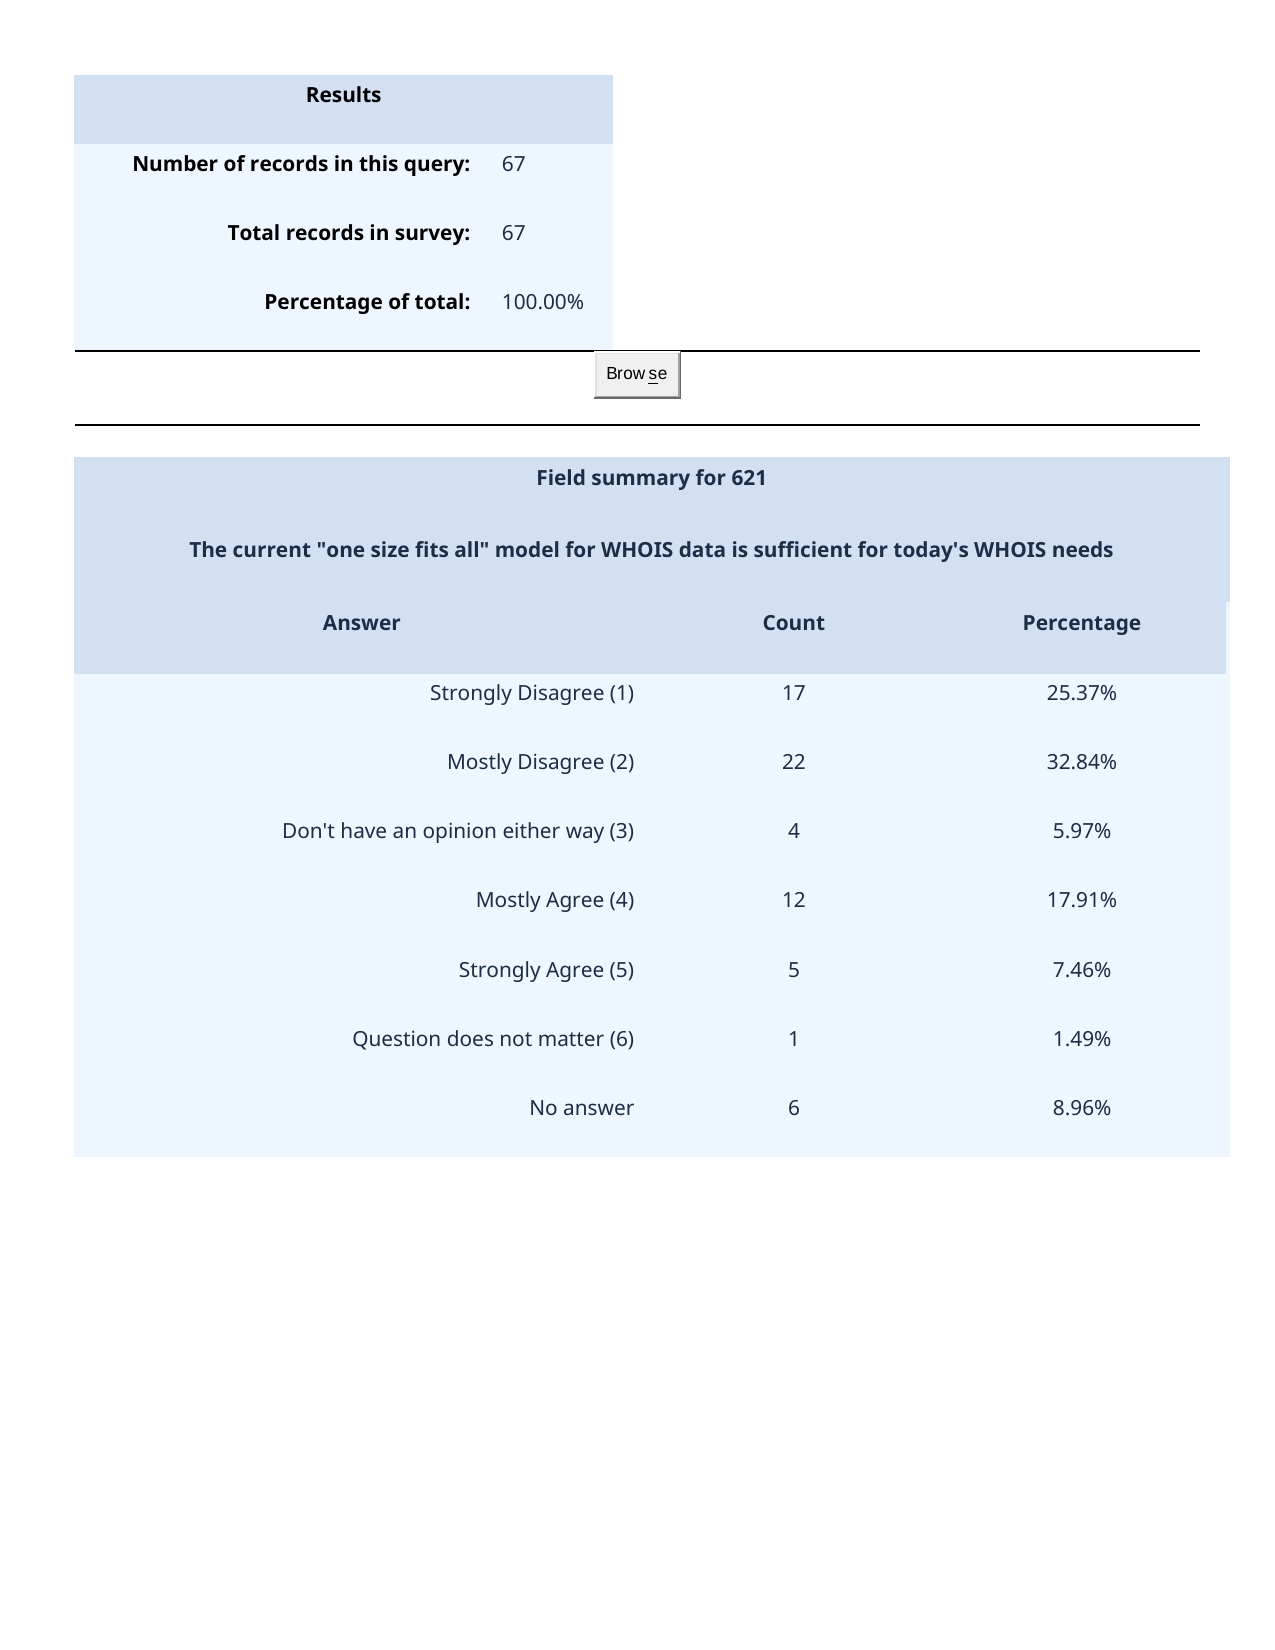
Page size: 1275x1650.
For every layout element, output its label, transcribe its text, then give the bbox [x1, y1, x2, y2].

table_cell [1226, 1019, 1230, 1088]
table_cell [1226, 743, 1230, 812]
table_cell 17 [650, 674, 938, 743]
table_cell Answer [74, 602, 650, 674]
table_cell Mostly Agree (4) [74, 881, 650, 950]
table_cell 1.49% [938, 1019, 1226, 1088]
table_cell [1226, 812, 1230, 881]
table_cell [1226, 881, 1230, 950]
table_cell 32.84% [938, 743, 1226, 812]
table_cell The current "one size fits all" model for WHOIS data is sufficient for today's WHOIS needs [74, 529, 1230, 602]
table_cell Mostly Disagree (2) [74, 743, 650, 812]
table_cell 100.00% [486, 282, 613, 350]
table_header Results [74, 75, 613, 144]
table_cell [1226, 602, 1230, 674]
table_cell [1226, 1088, 1230, 1157]
table_cell Strongly Agree (5) [74, 950, 650, 1019]
table_cell Strongly Disagree (1) [74, 674, 650, 743]
table_cell 12 [650, 881, 938, 950]
table_cell 4 [650, 812, 938, 881]
table_cell 5.97% [938, 812, 1226, 881]
table_cell Percentage [938, 602, 1226, 674]
table_cell [1226, 950, 1230, 1019]
table_cell 1 [650, 1019, 938, 1088]
table_cell 17.91% [938, 881, 1226, 950]
table_cell 7.46% [938, 950, 1226, 1019]
table_cell 67 [486, 144, 613, 213]
table_cell 6 [650, 1088, 938, 1157]
table_header Field summary for 621 [74, 457, 1230, 529]
table_cell Count [650, 602, 938, 674]
table_cell Percentage of total: [74, 282, 486, 351]
table_cell 22 [650, 743, 938, 812]
table_cell 5 [650, 950, 938, 1019]
table_cell Total records in survey: [74, 213, 486, 282]
table_cell 25.37% [938, 674, 1226, 743]
table_cell Number of records in this query: [74, 144, 486, 213]
table_cell Don't have an opinion either way (3) [74, 812, 650, 881]
table_cell No answer [74, 1088, 650, 1157]
table_cell Question does not matter (6) [74, 1019, 650, 1088]
table_cell [1226, 674, 1230, 743]
table_cell 8.96% [938, 1088, 1226, 1157]
table_cell 67 [486, 213, 613, 282]
